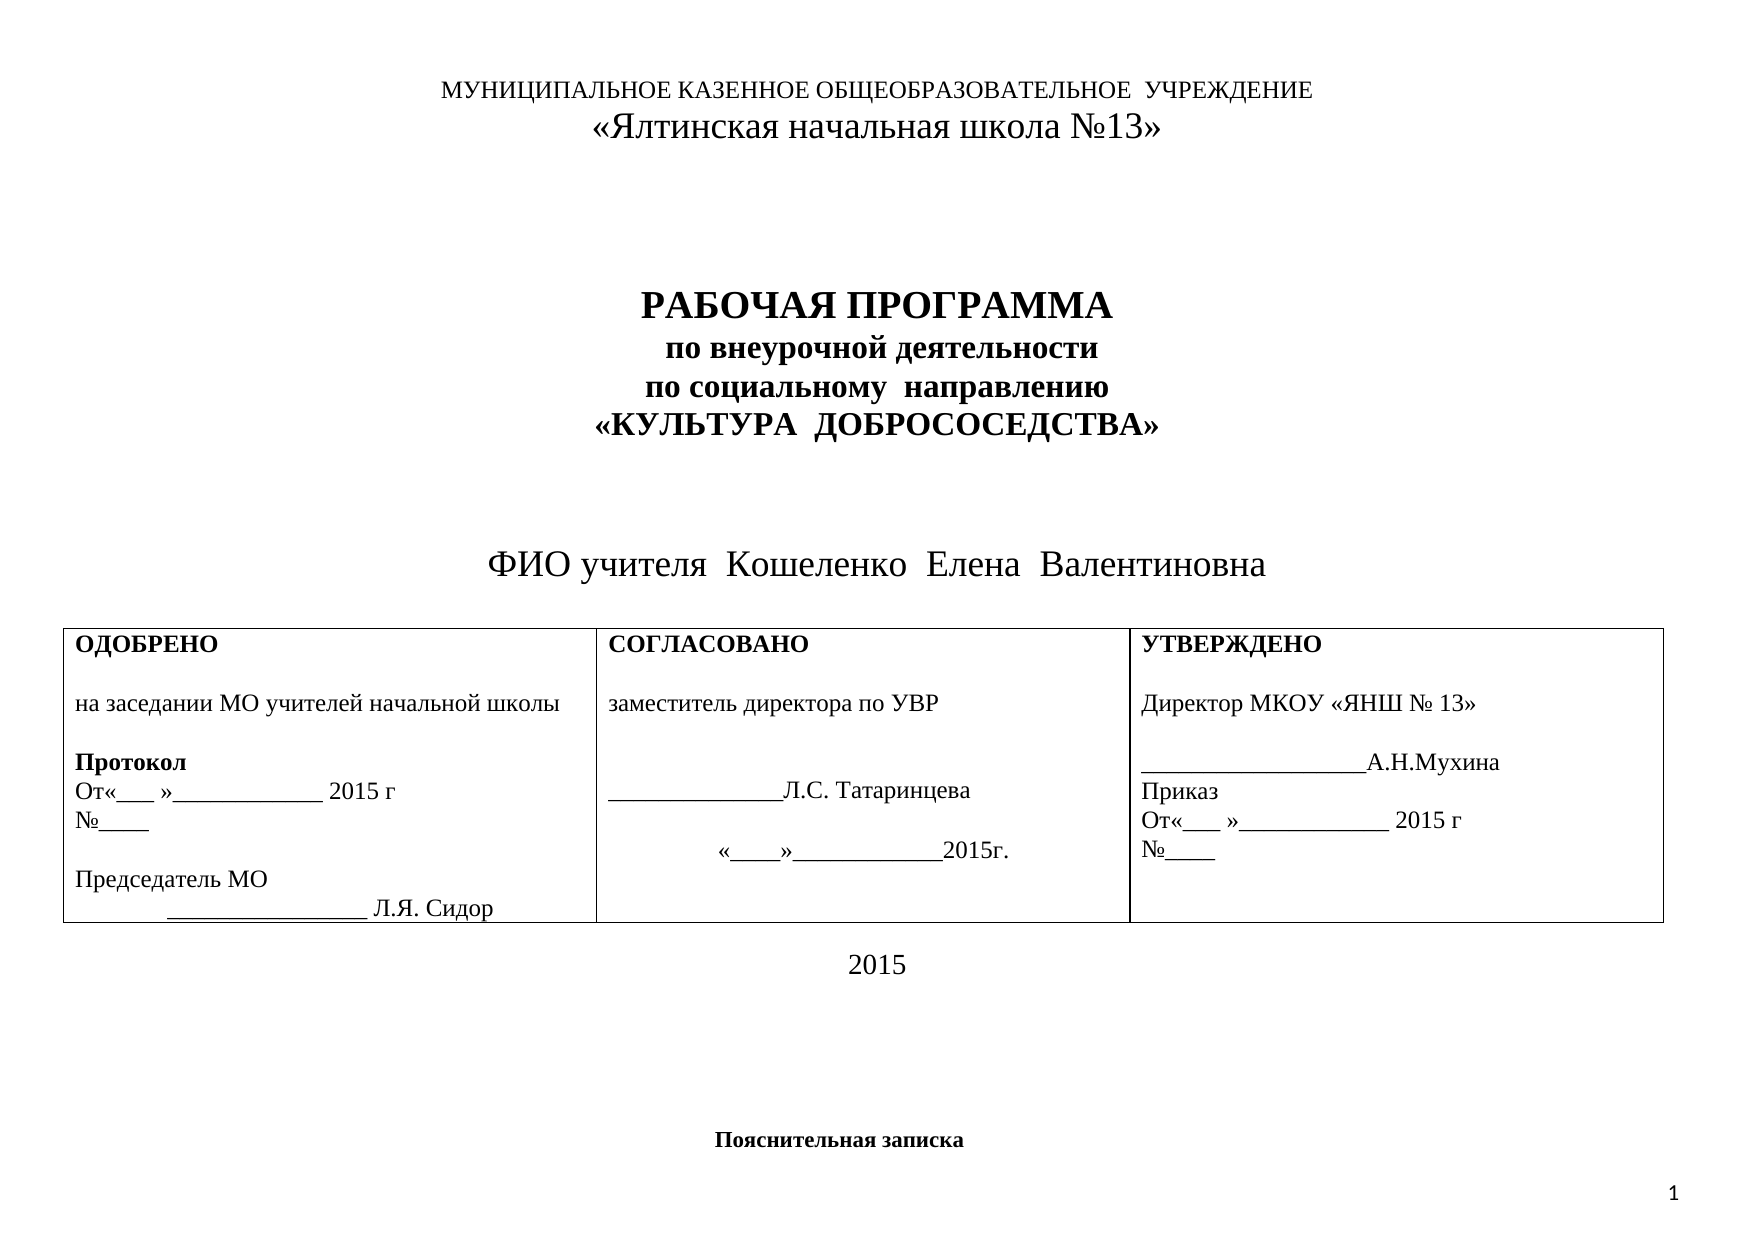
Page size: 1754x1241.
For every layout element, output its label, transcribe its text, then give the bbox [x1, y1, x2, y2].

table_header СОГЛАСОВАНО заместитель директора по УВР ______________Л.С. Татаринцева «____»____________2015г. [597, 629, 1129, 922]
text «Ялтинская начальная школа №13» [75, 104, 1679, 147]
table_header ОДОБРЕНО на заседании МО учителей начальной школы Протокол От«___ »____________ №____ Председатель МО ________________ Л.Я. Сидор [64, 629, 596, 922]
table_header УТВЕРЖДЕНО Директор МКОУ «ЯНШ № 13» __________________А.Н.Мухина Приказ От«___ »____________ №____ [1131, 629, 1663, 922]
text «КУЛЬТУРА ДОБРОСОСЕДСТВА» [75, 404, 1679, 442]
text МУНИЦИПАЛЬНОЕ КАЗЕННОЕ ОБЩЕОБРАЗОВАТЕЛЬНОЕ УЧРЕЖДЕНИЕ [75, 75, 1679, 104]
text Пояснительная записка [75, 1126, 1679, 1152]
text РАБОЧАЯ ПРОГРАММА [75, 282, 1679, 327]
text 2015 [75, 947, 1679, 980]
text по внеурочной деятельности [75, 327, 1679, 366]
text по социальному направлению [75, 366, 1679, 404]
text ФИО учителя Кошеленко Елена Валентиновна [75, 542, 1679, 585]
